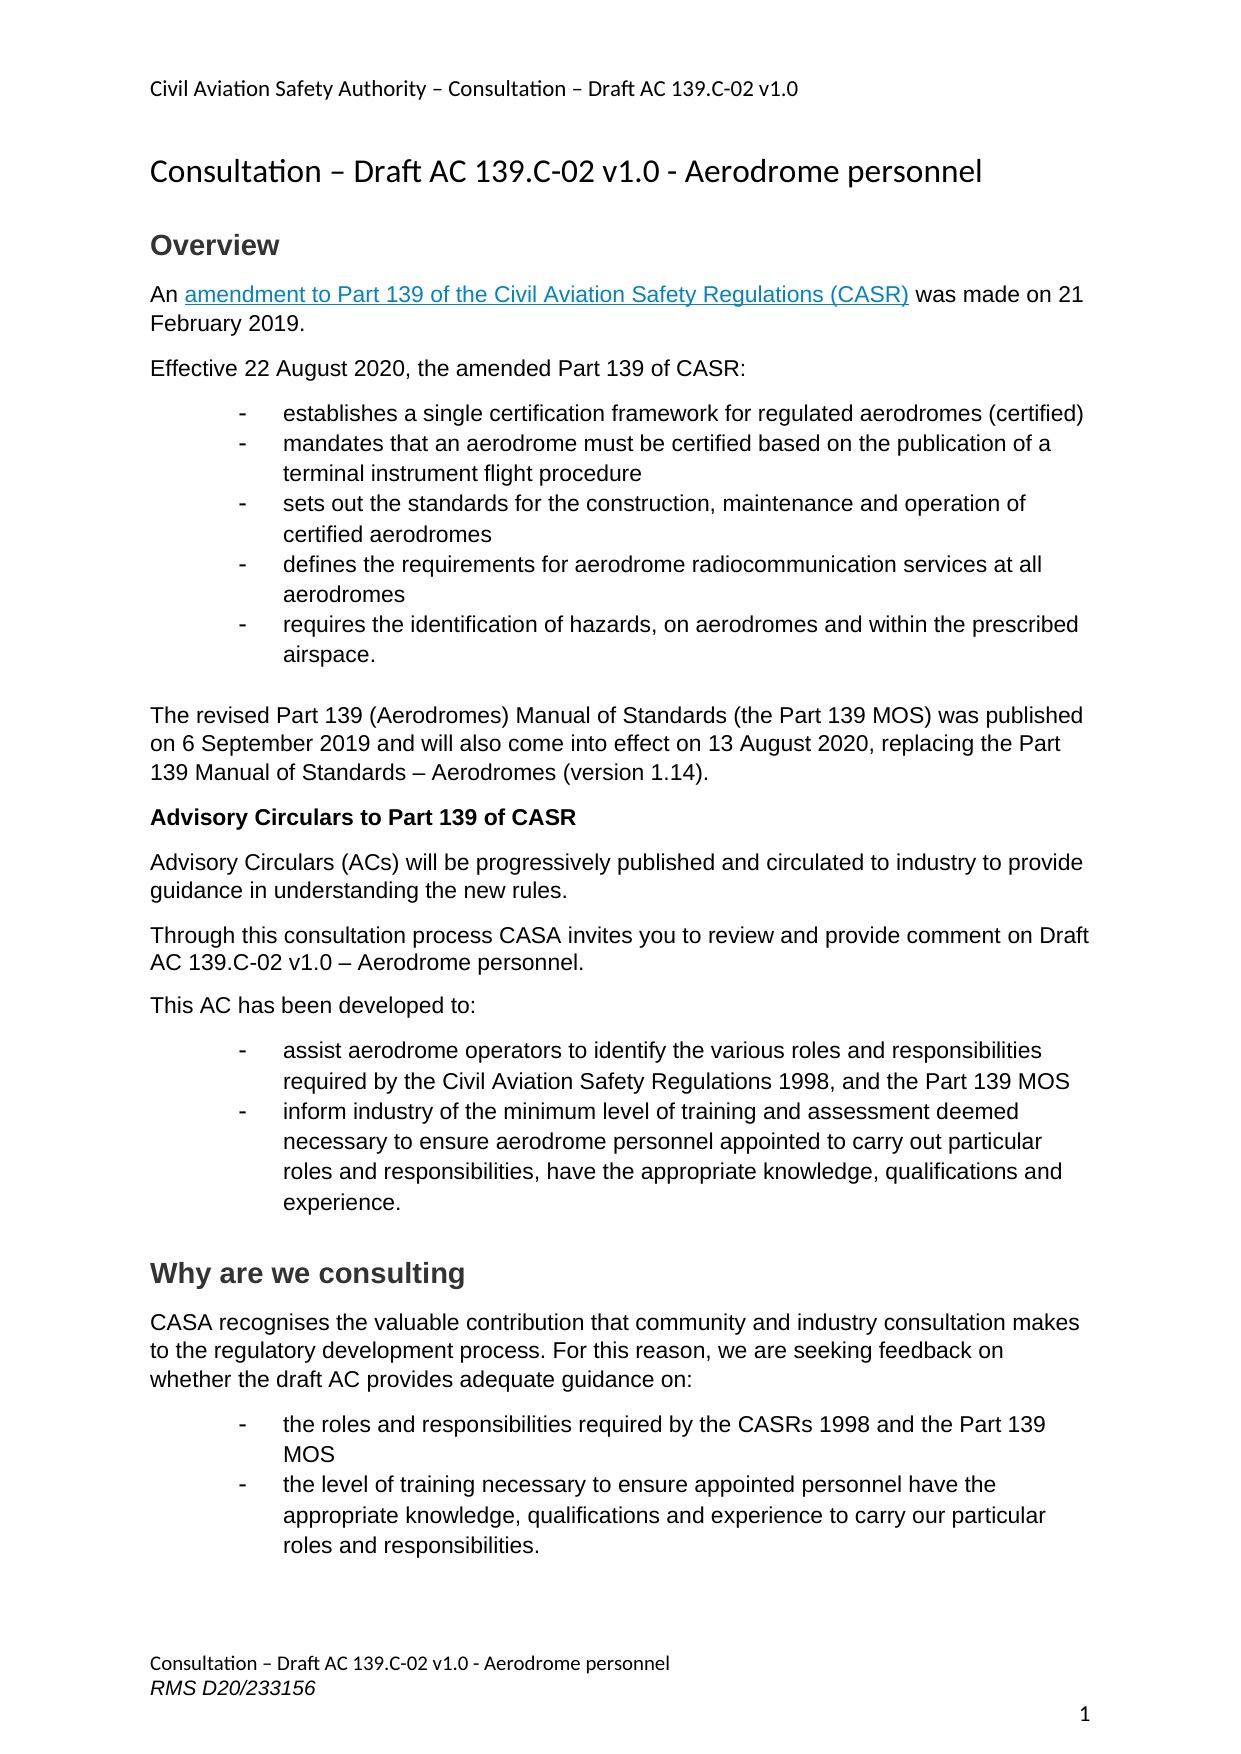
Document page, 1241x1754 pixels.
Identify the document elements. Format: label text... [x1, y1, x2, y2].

text Effective 22 August 2020, the amended Part 139 of CASR: [150, 354, 1090, 381]
list assist aerodrome operators to identify the various roles and responsibilities required by the Civil Aviation Safety Regulations 1998, and the Part 139 MOS [238, 1037, 1090, 1094]
text An amendment to Part 139 of the Civil Aviation Safety Regulations (CASR) was made on 21 February 2019. [150, 281, 1090, 336]
list the roles and responsibilities required by the CASRs 1998 and the Part 139 MOS [238, 1411, 1090, 1467]
text This AC has been developed to: [150, 992, 1090, 1019]
text Advisory Circulars to Part 139 of CASR [150, 804, 1090, 830]
list the level of training necessary to ensure appointed personnel have the appropriate knowledge, qualifications and experience to carry our particular roles and responsibilities. [238, 1471, 1090, 1558]
list establishes a single certification framework for regulated aerodromes (certified) [238, 400, 1090, 426]
text Consultation – Draft AC 139.C-02 v1.0 - Aerodrome personnel [150, 150, 1090, 191]
list requires the identification of hazards, on aerodromes and within the prescribed airspace. [238, 611, 1090, 668]
text Overview [150, 228, 1090, 262]
list inform industry of the minimum level of training and assessment deemed necessary to ensure aerodrome personnel appointed to carry out particular roles and responsibilities, have the appropriate knowledge, qualifications and experience. [238, 1098, 1090, 1215]
list mandates that an aerodrome must be certified based on the publication of a terminal instrument flight procedure [238, 430, 1090, 486]
text The revised Part 139 (Aerodromes) Manual of Standards (the Part 139 MOS) was published on 6 September 2019 and will also come into effect on 13 August 2020, replacing the Part 139 Manual of Standards – Aerodromes (version 1.14). [150, 702, 1090, 785]
text Through this consultation process CASA invites you to review and provide comment on Draft AC 139.C-02 v1.0 – Aerodrome personnel. [150, 922, 1090, 975]
text Advisory Circulars (ACs) will be progressively published and circulated to industry to provide guidance in understanding the new rules. [150, 849, 1090, 904]
text Why are we consulting [150, 1256, 1090, 1290]
list defines the requirements for aerodrome radiocommunication services at all aerodromes [238, 551, 1090, 607]
list sets out the standards for the construction, maintenance and operation of certified aerodromes [238, 490, 1090, 547]
text CASA recognises the valuable contribution that community and industry consultation makes to the regulatory development process. For this reason, we are seeking feedback on whether the draft AC provides adequate guidance on: [150, 1309, 1090, 1392]
